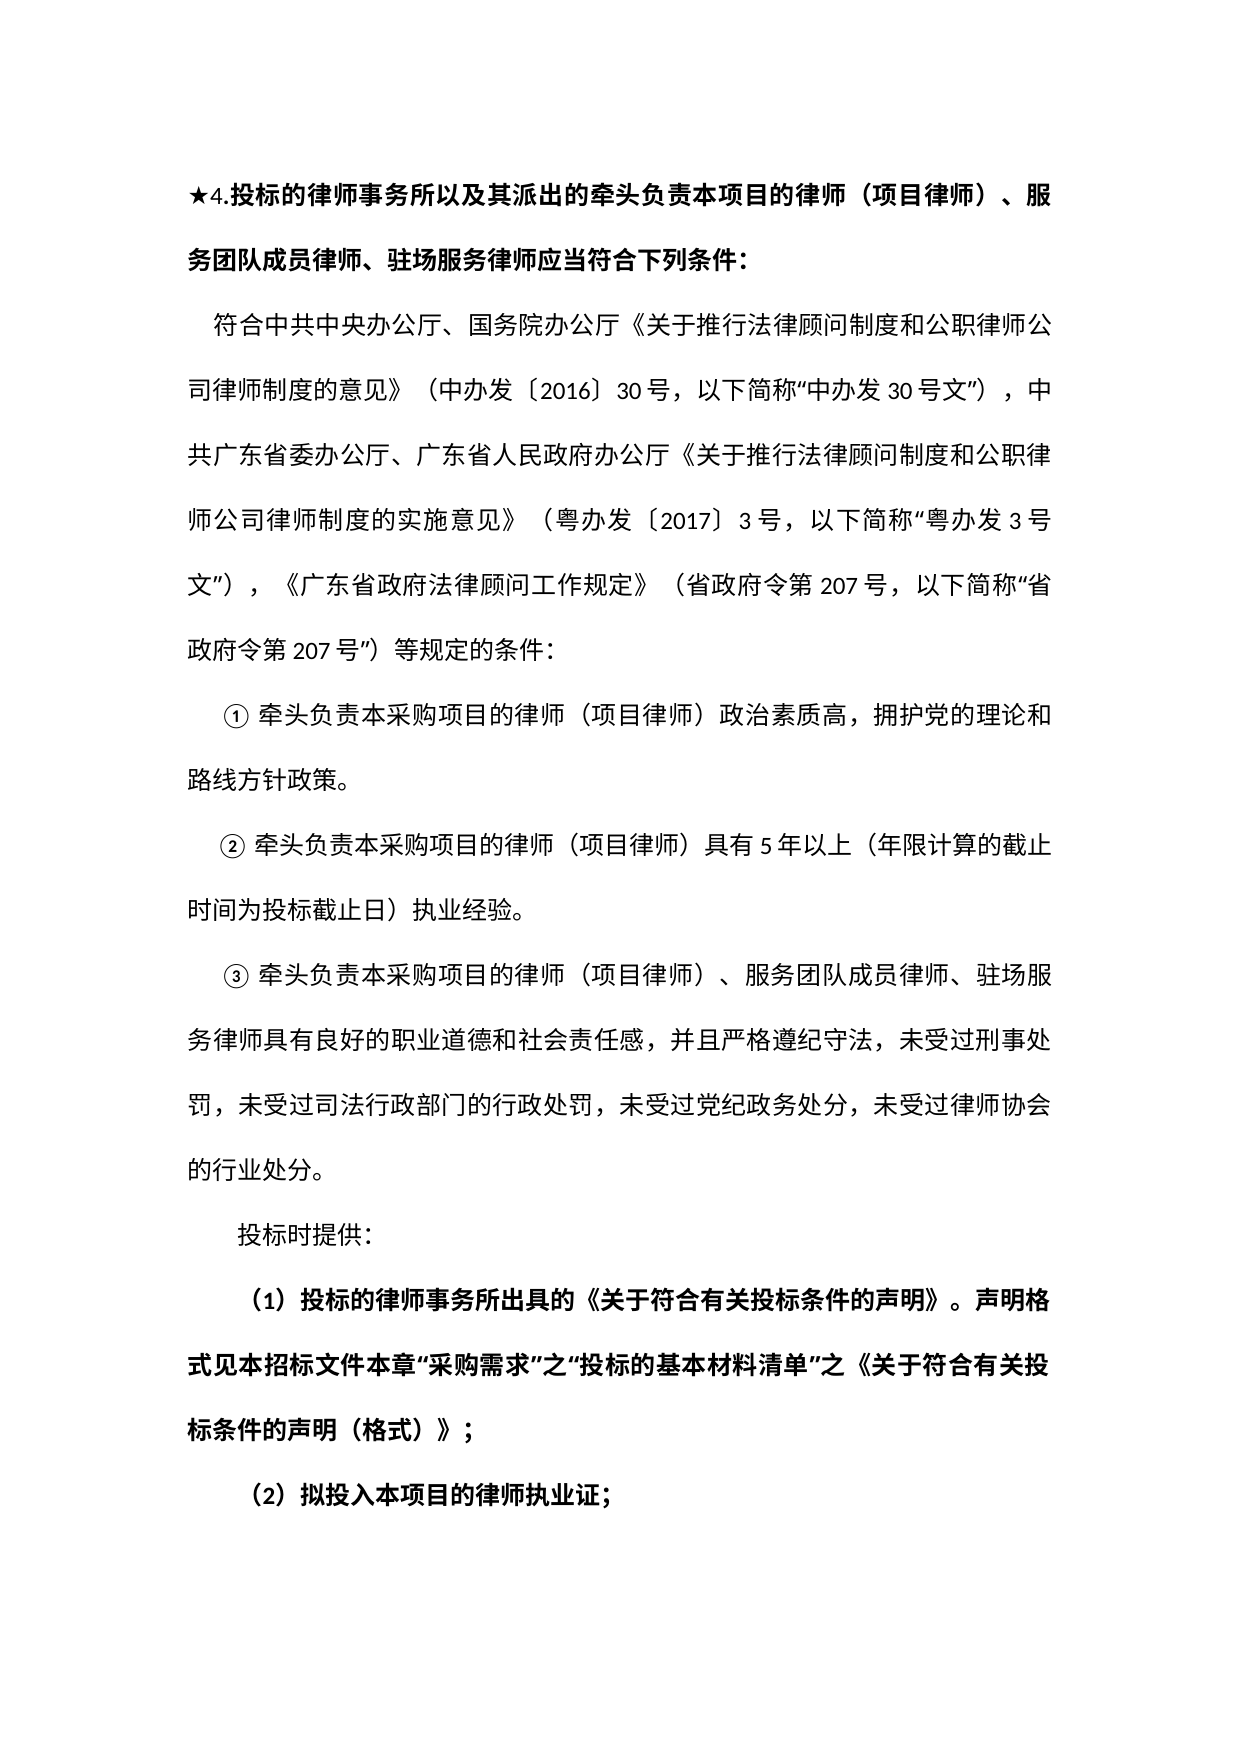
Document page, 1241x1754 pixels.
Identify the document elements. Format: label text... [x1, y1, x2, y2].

text （1）投标的律师事务所出具的《关于符合有关投标条件的声明》。声明格式见本招标文件本章“采购需求”之“投标的基本材料清单”之《关于符合有关投标条件的声明（格式）》； [187, 1267, 1053, 1462]
text ★4.投标的律师事务所以及其派出的牵头负责本项目的律师（项目律师）、服务团队成员律师、驻场服务律师应当符合下列条件： 符合中共中央办公厅、国务院办公厅《关于推行法律顾问制度和公职律师公司律师制度的意见》（中办发〔2016〕30号，以下简称“中办发30号文”），中共广东省委办公厅、广东省人民政府办公厅《关于推行法律顾问制度和公职律师公司律师制度的实施意见》（粤办发〔2017〕3号，以下简称“粤办发3号文”），《广东省政府法律顾问工作规定》（省政府令第207号，以下简称“省政府令第207号”）等规定的条件： ①牵头负责本采购项目的律师（项目律师）政治素质高，拥护党的理论和路线方针政策。 ②牵头负责本采购项目的律师（项目律师）具有5年以上（年限计算的截止时间为投标截止日）执业经验。 ③牵头负责本采购项目的律师（项目律师）、服务团队成员律师、驻场服务律师具有良好的职业道德和社会责任感，并且严格遵纪守法，未受过刑事处罚，未受过司法行政部门的行政处罚，未受过党纪政务处分，未受过律师协会的行业处分。 [187, 162, 1053, 1202]
text （2）拟投入本项目的律师执业证； [187, 1462, 1053, 1527]
text 投标时提供： [187, 1202, 1053, 1267]
